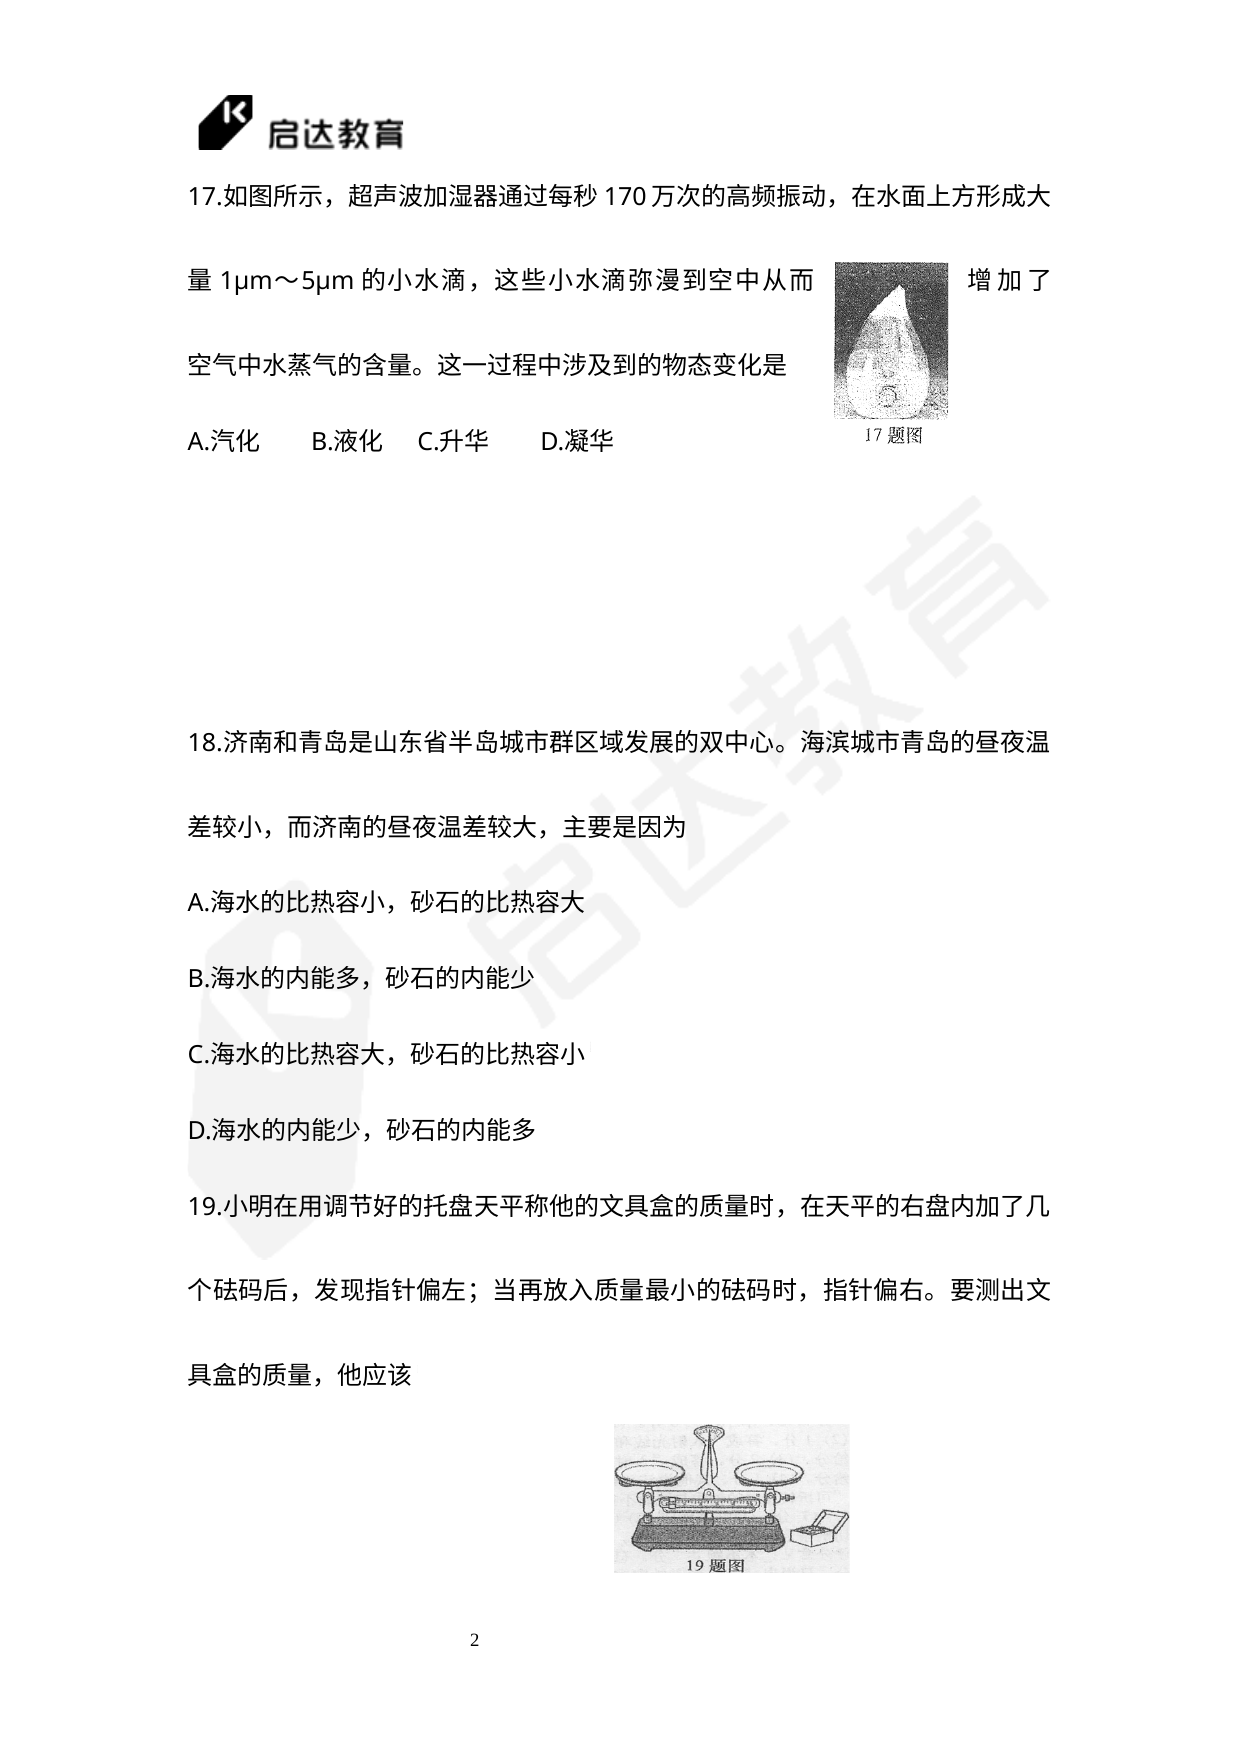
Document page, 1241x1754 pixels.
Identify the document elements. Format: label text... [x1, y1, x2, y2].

text 17.如图所示，超声波加湿器通过每秒170万次的高频振动，在水面上方形成大量1μm～5μm的小水滴，这些小水滴弥漫到空中从而增加了空气中水蒸气的含量。这一过程中涉及到的物态变化是 [187, 162, 1053, 396]
text 18.济南和青岛是山东省半岛城市群区域发展的双中心。海滨城市青岛的昼夜温差较小，而济南的昼夜温差较大，主要是因为 [187, 708, 1053, 858]
text 19.小明在用调节好的托盘天平称他的文具盒的质量时，在天平的右盘内加了几个砝码后，发现指针偏左；当再放入质量最小的砝码时，指针偏右。要测出文具盒的质量，他应该p [187, 1172, 1053, 1406]
picture [198, 95, 404, 150]
picture [833, 261, 949, 444]
picture [614, 1424, 850, 1573]
text D.海水的内能少，砂石的内能多l [187, 1096, 1053, 1161]
text A.海水的比热容小，砂石的比热容大 [187, 868, 1053, 933]
text A.汽化 B.液化 C.升华 D.凝华 [187, 407, 1053, 472]
text C.海水的比热容大，砂石的比热容小24 [187, 1020, 1053, 1085]
text B.海水的内能多，砂石的内能少 [187, 944, 1053, 1009]
